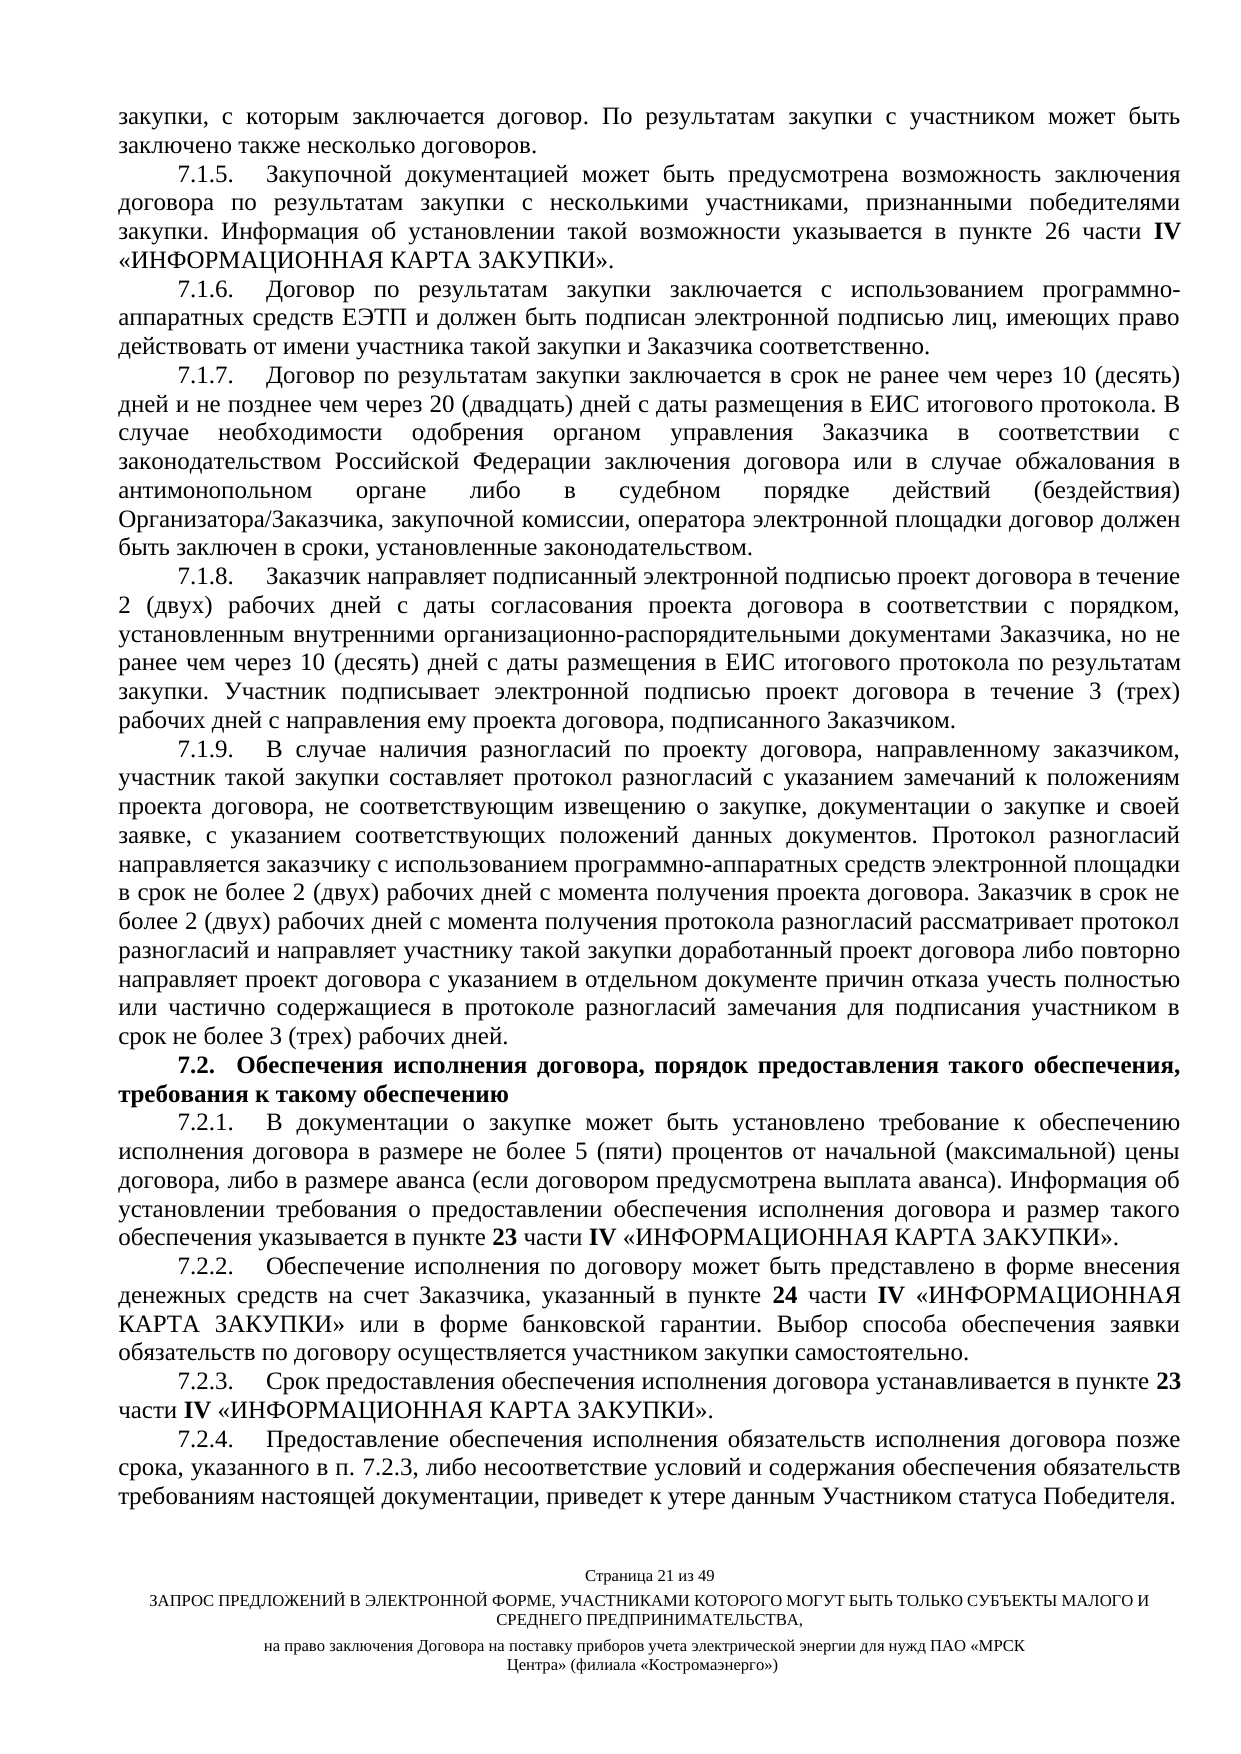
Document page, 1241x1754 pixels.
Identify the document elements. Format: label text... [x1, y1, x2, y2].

subtitle Договор по результатам закупки заключается с использованием программно-аппаратных средств ЕЭТП и должен быть подписан электронной подписью лиц, имеющих право действовать от имени участника такой закупки и Заказчика соответственно. [118, 274, 1181, 360]
subtitle Предоставление обеспечения исполнения обязательств исполнения договора позже срока, указанного в п. 7.2.3, либо несоответствие условий и содержания обеспечения обязательств требованиям настоящей документации, приведет к утере данным Участником статуса Победителя. [118, 1424, 1181, 1510]
subtitle Обеспечения исполнения договора, порядок предоставления такого обеспечения, требования к такому обеспечению [118, 1050, 1181, 1107]
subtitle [118, 101, 1181, 159]
subtitle Закупочной документацией может быть предусмотрена возможность заключения договора по результатам закупки с несколькими участниками, признанными победителями закупки. Информация об установлении такой возможности указывается в пункте 26 части IV «ИНФОРМАЦИОННАЯ КАРТА ЗАКУПКИ». [118, 159, 1181, 274]
subtitle Договор по результатам закупки заключается в срок не ранее чем через 10 (десять) дней и не позднее чем через 20 (двадцать) дней с даты размещения в ЕИС итогового протокола. В случае необходимости одобрения органом управления Заказчика в соответствии с законодательством Российской Федерации заключения договора или в случае обжалования в антимонопольном органе либо в судебном порядке действий (бездействия) Организатора/Заказчика, закупочной комиссии, оператора электронной площадки договор должен быть заключен в сроки, установленные законодательством. [118, 360, 1181, 561]
subtitle Обеспечение исполнения по договору может быть представлено в форме внесения денежных средств на счет Заказчика, указанный в пункте 24 части IV «ИНФОРМАЦИОННАЯ КАРТА ЗАКУПКИ» или в форме банковской гарантии. Выбор способа обеспечения заявки обязательств по договору осуществляется участником закупки самостоятельно. [118, 1251, 1181, 1366]
subtitle Заказчик направляет подписанный электронной подписью проект договора в течение 2 (двух) рабочих дней с даты согласования проекта договора в соответствии с порядком, установленным внутренними организационно-распорядительными документами Заказчика, но не ранее чем через 10 (десять) дней с даты размещения в ЕИС итогового протокола по результатам закупки. Участник подписывает электронной подписью проект договора в течение 3 (трех) рабочих дней с направления ему проекта договора, подписанного Заказчиком. [118, 561, 1181, 734]
subtitle В документации о закупке может быть установлено требование к обеспечению исполнения договора в размере не более 5 (пяти) процентов от начальной (максимальной) цены договора, либо в размере аванса (если договором предусмотрена выплата аванса). Информация об установлении требования о предоставлении обеспечения исполнения договора и размер такого обеспечения указывается в пункте 23 части IV «ИНФОРМАЦИОННАЯ КАРТА ЗАКУПКИ». [118, 1107, 1181, 1251]
subtitle В случае наличия разногласий по проекту договора, направленному заказчиком, участник такой закупки составляет протокол разногласий с указанием замечаний к положениям проекта договора, не соответствующим извещению о закупке, документации о закупке и своей заявке, с указанием соответствующих положений данных документов. Протокол разногласий направляется заказчику с использованием программно-аппаратных средств электронной площадки в срок не более 2 (двух) рабочих дней с момента получения проекта договора. Заказчик в срок не более 2 (двух) рабочих дней с момента получения протокола разногласий рассматривает протокол разногласий и направляет участнику такой закупки доработанный проект договора либо повторно направляет проект договора с указанием в отдельном документе причин отказа учесть полностью или частично содержащиеся в протоколе разногласий замечания для подписания участником в срок не более 3 (трех) рабочих дней. [118, 734, 1181, 1050]
subtitle Срок предоставления обеспечения исполнения договора устанавливается в пункте 23 части IV «ИНФОРМАЦИОННАЯ КАРТА ЗАКУПКИ». [118, 1366, 1181, 1424]
